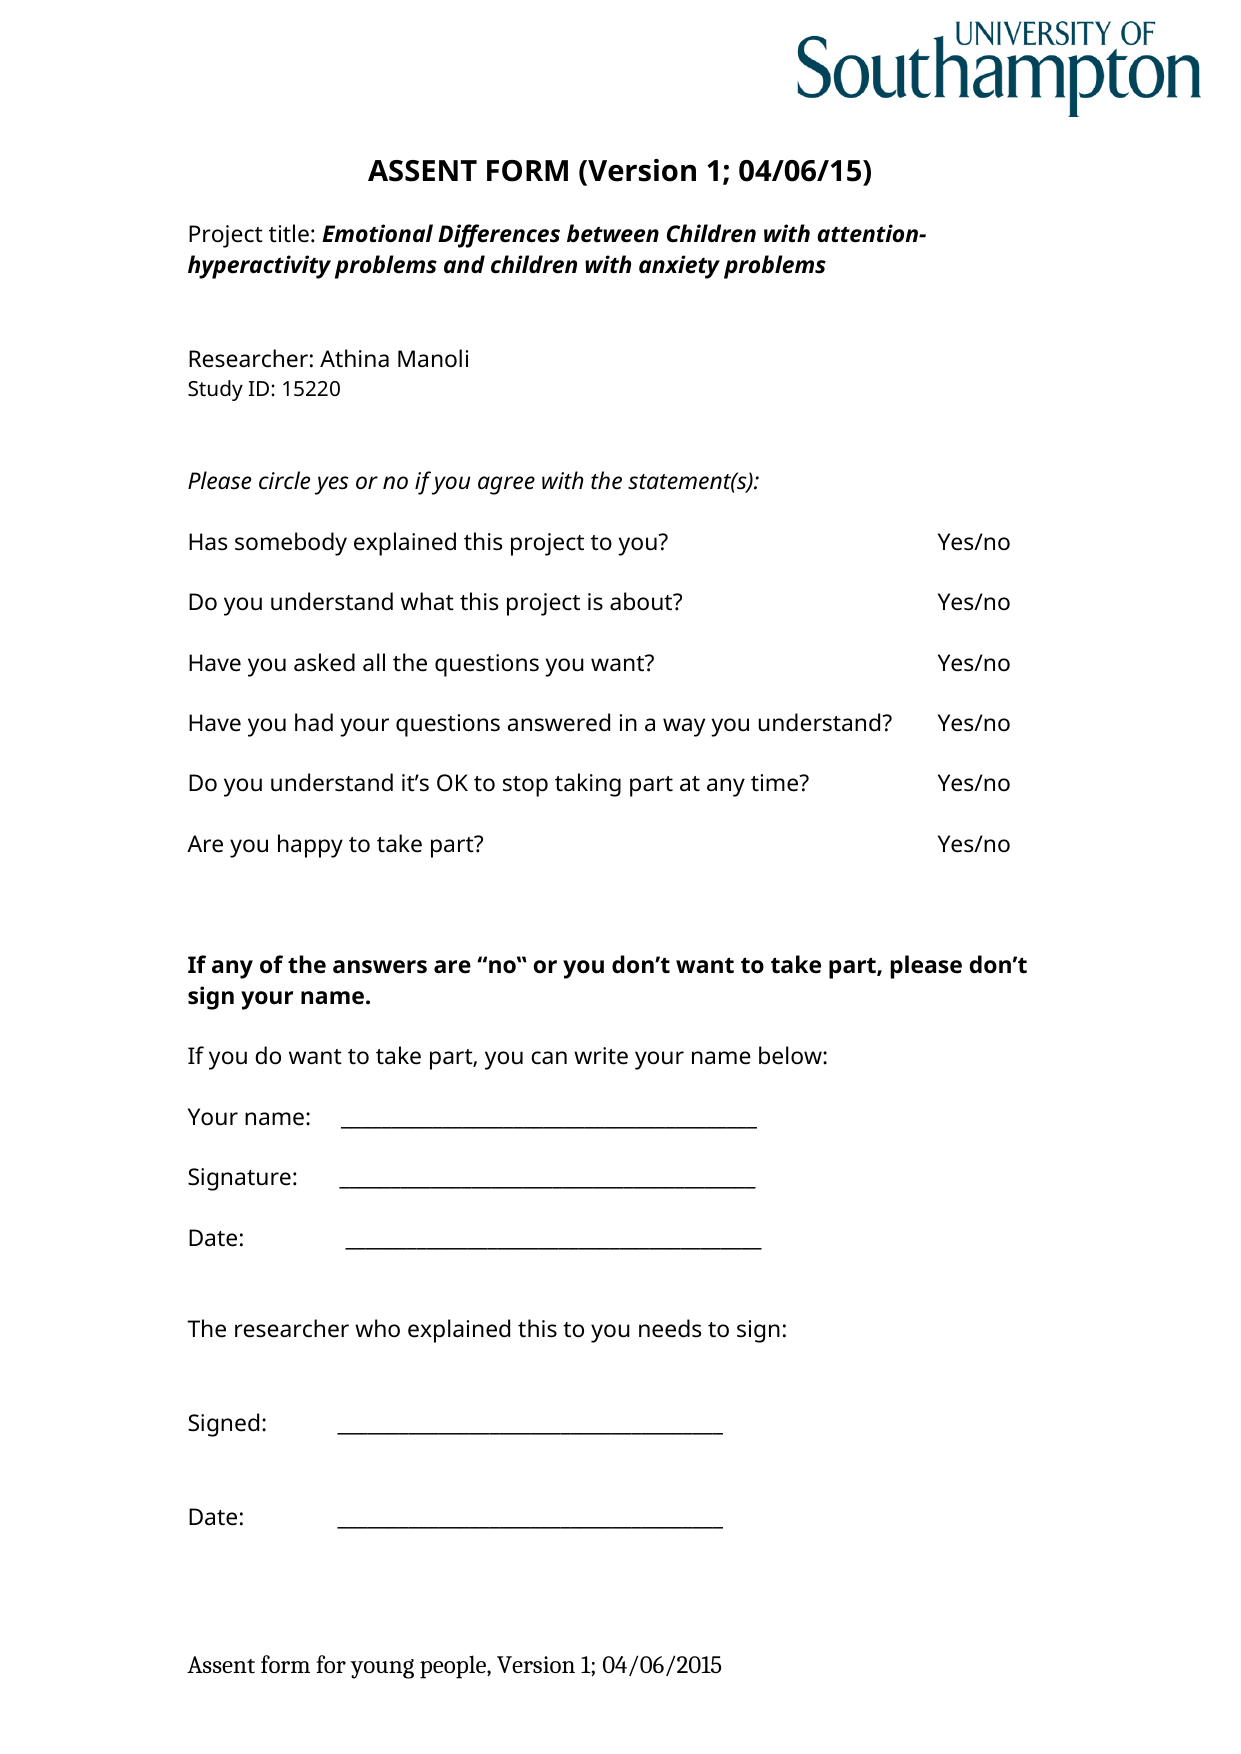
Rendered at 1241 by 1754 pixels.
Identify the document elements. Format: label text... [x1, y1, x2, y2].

text Do you understand it’s OK to stop taking part at any time? Yes/no [187, 767, 1053, 799]
text Researcher: Athina Manoli [187, 343, 1053, 374]
text The researcher who explained this to you needs to sign: [187, 1313, 1053, 1344]
text Do you understand what this project is about? Yes/no [187, 586, 1053, 617]
text If any of the answers are “no‟ or you don’t want to take part, please don’t sign your name. [187, 949, 1053, 1011]
text Have you asked all the questions you want? Yes/no [187, 647, 1053, 678]
text If you do want to take part, you can write your name below: [187, 1040, 1053, 1072]
picture [797, 56, 823, 93]
text Signed: ______________________________________ [187, 1407, 1053, 1438]
text Assent form (Version 1; 04/06/15) [187, 150, 1053, 190]
picture [980, 21, 991, 35]
text Please circle yes or no if you agree with the statement(s): [187, 465, 1053, 497]
text Has somebody explained this project to you? Yes/no [187, 526, 1053, 557]
text Date: ______________________________________ [187, 1501, 1053, 1532]
text Study ID: 15220 [187, 374, 1053, 403]
picture [1042, 21, 1048, 32]
text Signature: _________________________________________ [187, 1161, 1053, 1192]
text Are you happy to take part? Yes/no [187, 828, 1053, 859]
text Project title: Emotional Differences between Children with attention-hyperactivity problems and children with anxiety problems [187, 218, 1053, 281]
text Your name: _________________________________________ [187, 1101, 1053, 1132]
text Date: _________________________________________ [187, 1222, 1053, 1253]
picture [797, 21, 1201, 117]
text Have you had your questions answered in a way you understand? Yes/no [187, 707, 1053, 738]
